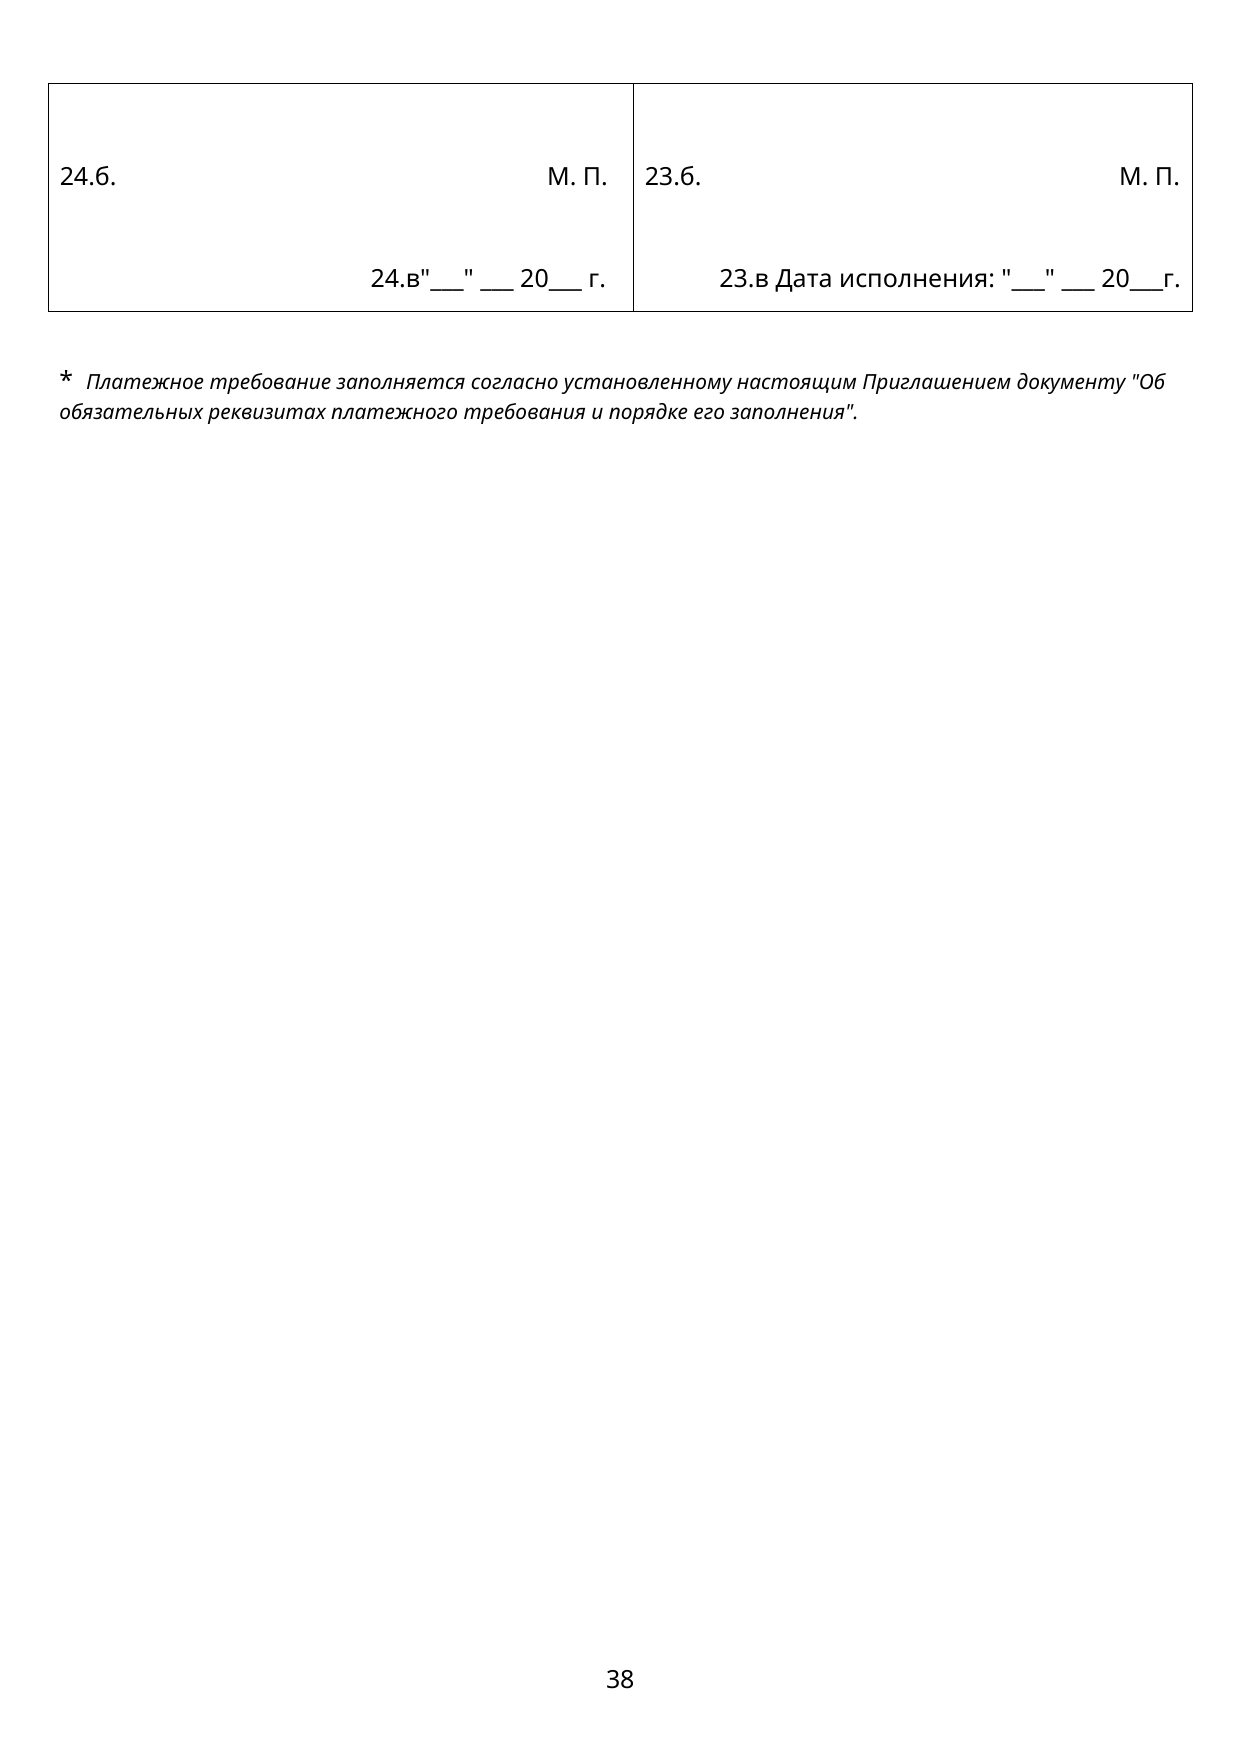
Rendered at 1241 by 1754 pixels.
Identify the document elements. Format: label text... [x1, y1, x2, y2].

text * Платежное требование заполняется согласно установленному настоящим Приглашением документу "Об обязательных реквизитах платежного требования и порядке его заполнения". [59, 363, 1181, 426]
table_cell 23.б. М. П. 23.в Дата исполнения: "___" ___ 20___г. [634, 84, 1192, 311]
table_cell 24.б. М. П. 24.в"___" ___ 20___ г. [49, 84, 633, 311]
